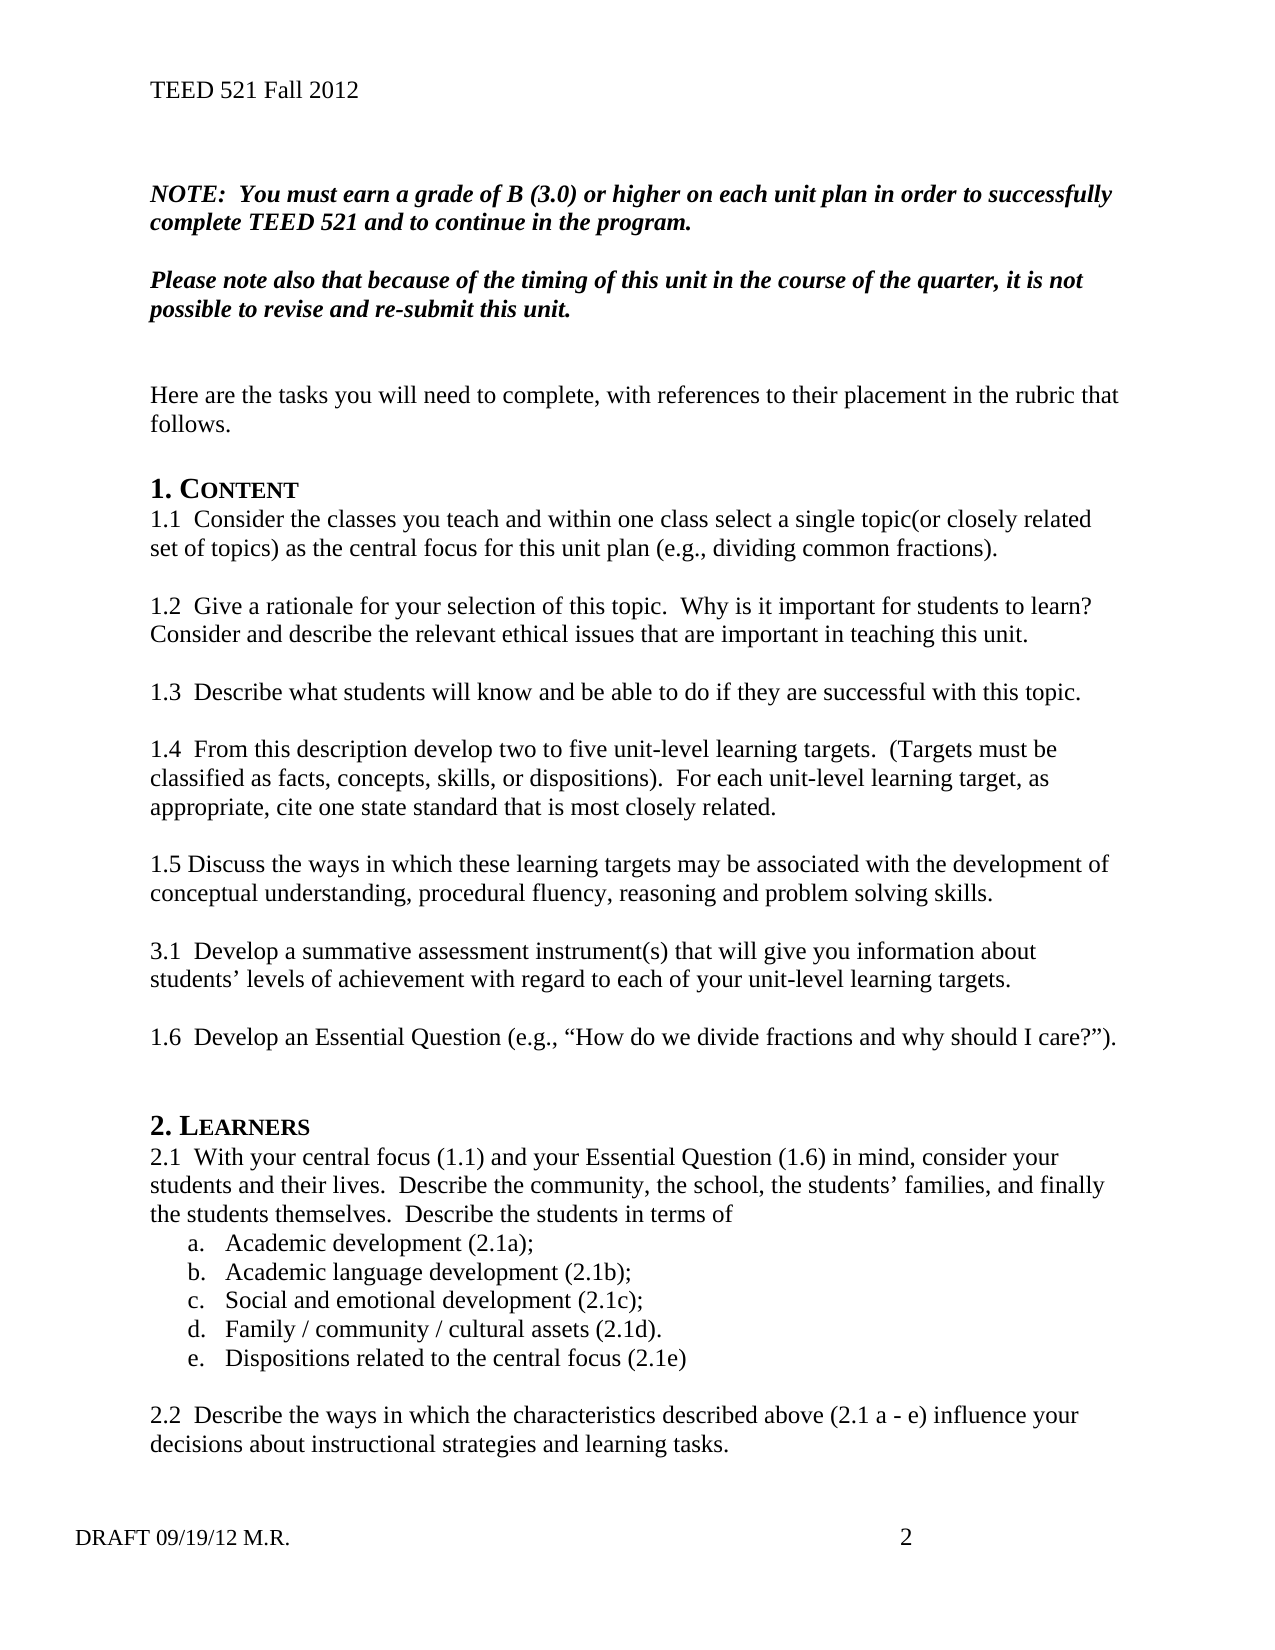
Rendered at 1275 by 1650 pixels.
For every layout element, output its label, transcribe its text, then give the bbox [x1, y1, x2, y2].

text Please note also that because of the timing of this unit in the course of the quarter, it is not possible to revise and re-submit this unit. [150, 265, 1134, 322]
text 2.2 Describe the ways in which the characteristics described above (2.1 a - e) influence your decisions about instructional strategies and learning tasks. [150, 1401, 1125, 1458]
text 1.1 Consider the classes you teach and within one class select a single topic(or closely related set of topics) as the central focus for this unit plan (e.g., dividing common fractions). [150, 504, 1125, 562]
text 1.4 From this description develop two to five unit-level learning targets. (Targets must be classified as facts, concepts, skills, or dispositions). For each unit-level learning target, as appropriate, cite one state standard that is most closely related. [150, 734, 1125, 821]
list Dispositions related to the central focus (2.1e) [187, 1343, 1125, 1372]
list Family / community / cultural assets (2.1d). [187, 1314, 1125, 1343]
list Academic language development (2.1b); [187, 1257, 1125, 1286]
text 1.6 Develop an Essential Question (e.g., “How do we divide fractions and why should I care?”). [150, 1022, 1125, 1051]
text 1.2 Give a rationale for your selection of this topic. Why is it important for students to learn? Consider and describe the relevant ethical issues that are important in teaching this unit. [150, 591, 1125, 648]
list Social and emotional development (2.1c); [187, 1286, 1125, 1314]
text 1.5 Discuss the ways in which these learning targets may be associated with the development of conceptual understanding, procedural fluency, reasoning and problem solving skills. [150, 849, 1125, 907]
text NOTE: You must earn a grade of B (3.0) or higher on each unit plan in order to successfully complete TEED 521 and to continue in the program. [150, 179, 1134, 236]
list Academic development (2.1a); [187, 1228, 1125, 1257]
text 1.3 Describe what students will know and be able to do if they are successful with this topic. [150, 677, 1181, 706]
text Here are the tasks you will need to complete, with references to their placement in the rubric that follows. [150, 380, 1125, 437]
text 2.1 With your central focus (1.1) and your Essential Question (1.6) in mind, consider your students and their lives. Describe the community, the school, the students’ families, and finally the students themselves. Describe the students in terms of [150, 1142, 1125, 1228]
text 1. Content [150, 471, 1125, 504]
text 3.1 Develop a summative assessment instrument(s) that will give you information about students’ levels of achievement with regard to each of your unit-level learning targets. [150, 936, 1125, 993]
text 2. Learners [150, 1108, 1125, 1142]
